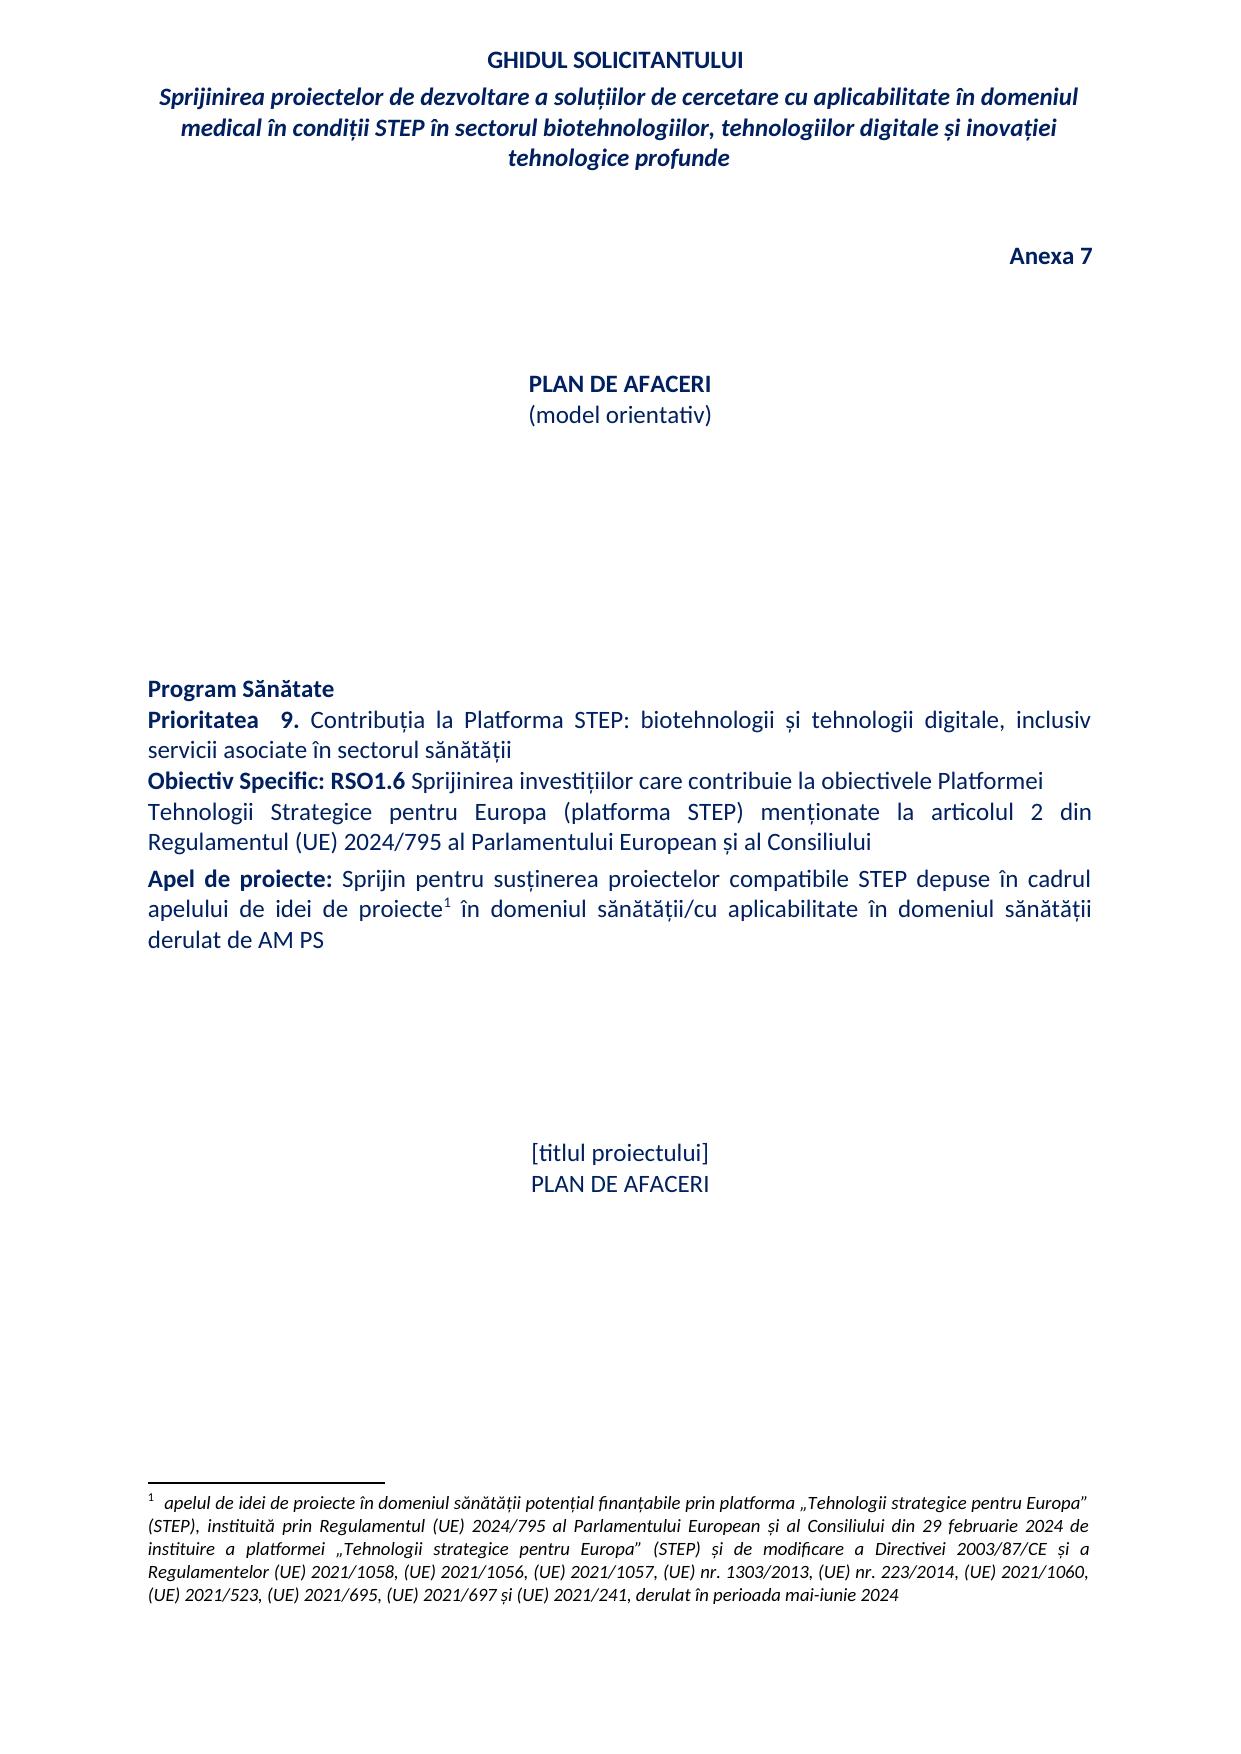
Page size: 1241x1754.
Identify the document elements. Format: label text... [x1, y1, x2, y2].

text (model orientativ) [148, 399, 1093, 429]
text Program Sănătate [148, 673, 1093, 704]
text Anexa 7 [148, 240, 1093, 271]
text PLAN DE AFACERI [148, 1168, 1093, 1199]
text Prioritatea 9. Contribuția la Platforma STEP: biotehnologii și tehnologii digitale, inclusiv servicii asociate în sectorul sănătății [148, 704, 1093, 765]
text Apel de proiecte: Sprijin pentru susținerea proiectelor compatibile STEP depuse în cadrul apelului de idei de proiecte în domeniul sănătății/cu aplicabilitate în domeniul sănătății derulat de AM PS [148, 863, 1093, 954]
text PLAN DE AFACERI [148, 368, 1093, 399]
text Obiectiv Specific: RSO1.6 Sprijinirea investiţiilor care contribuie la obiectivele Platformei [148, 765, 1093, 796]
text [titlul proiectului] [148, 1138, 1093, 1168]
text Tehnologii Strategice pentru Europa (platforma STEP) menţionate la articolul 2 din Regulamentul (UE) 2024/795 al Parlamentului European și al Consiliului [148, 796, 1093, 857]
